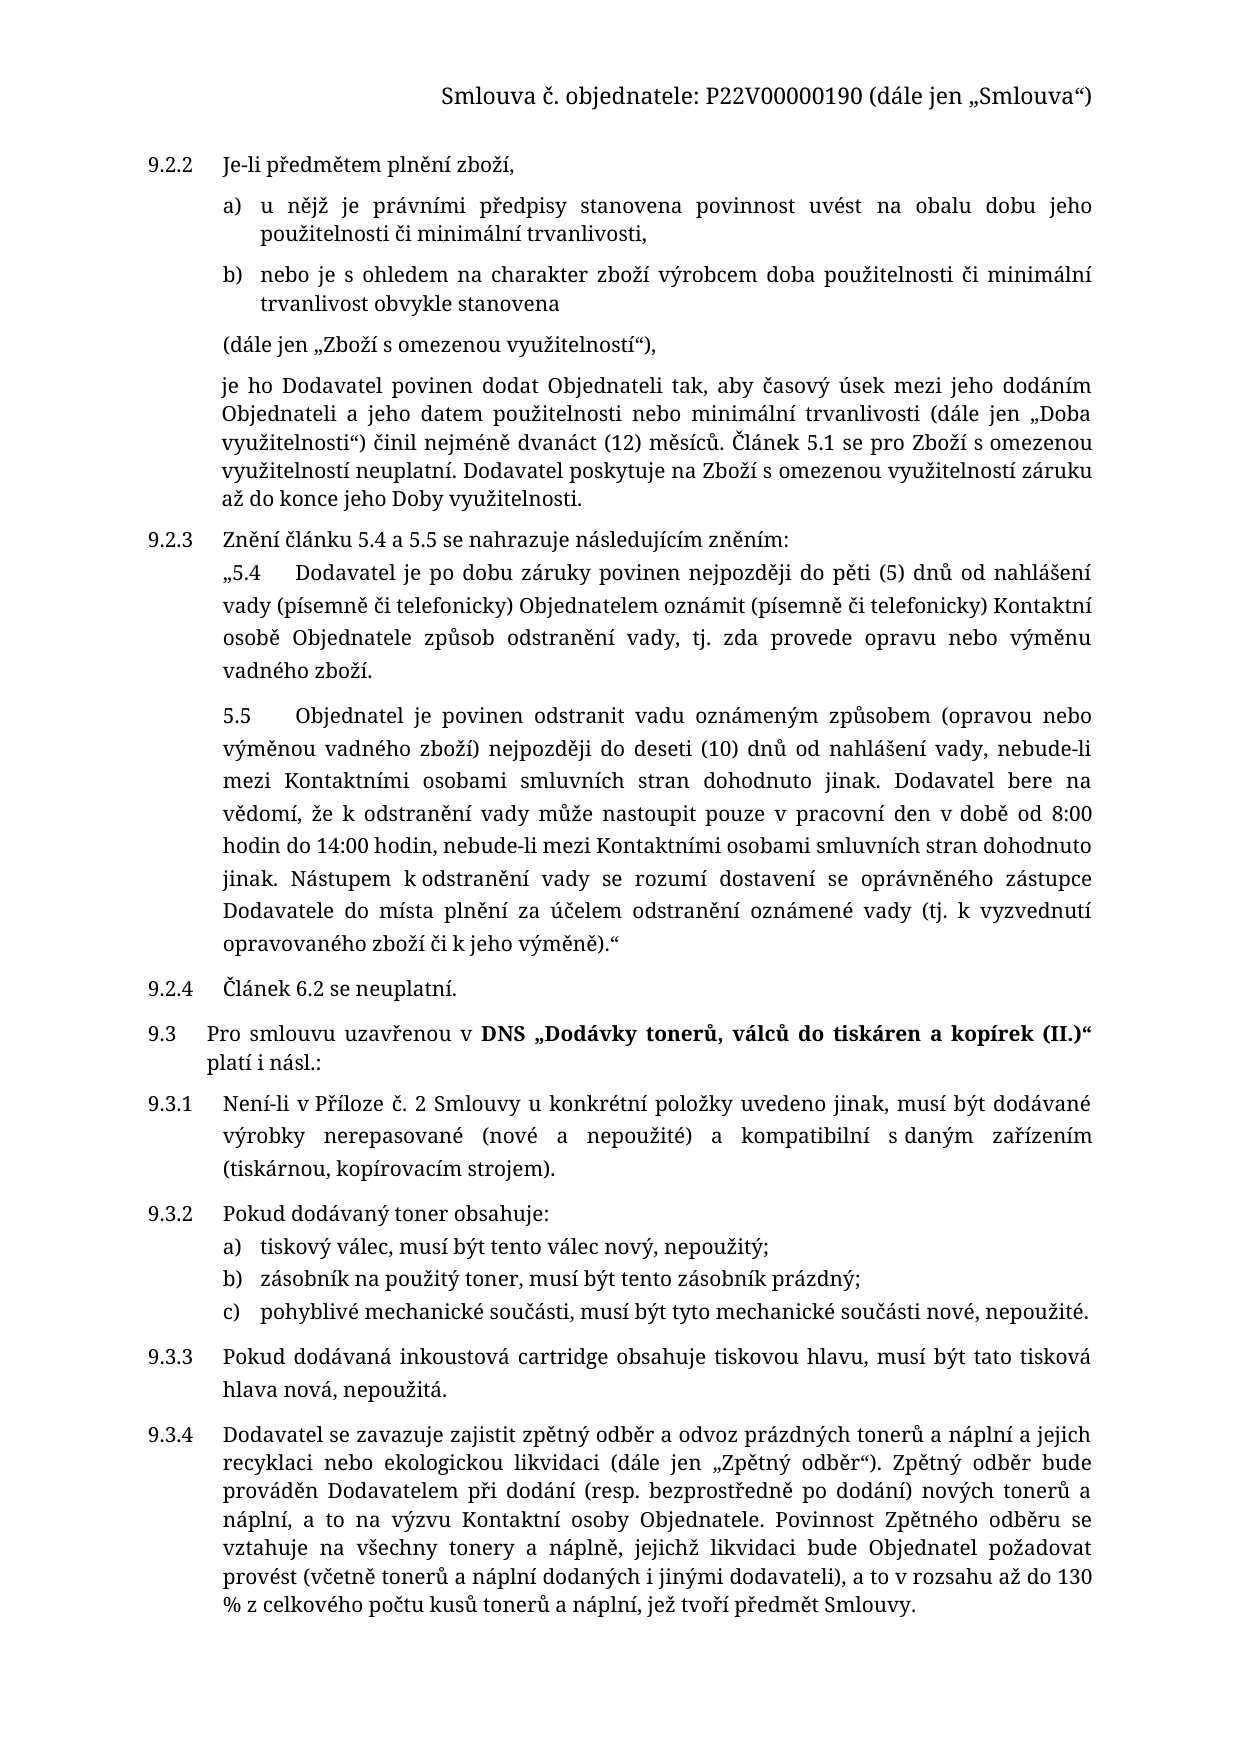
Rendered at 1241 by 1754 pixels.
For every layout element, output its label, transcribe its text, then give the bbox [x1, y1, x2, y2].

text je ho Dodavatel povinen dodat Objednateli tak, aby časový úsek mezi jeho dodáním Objednateli a jeho datem použitelnosti nebo minimální trvanlivosti (dále jen „Doba využitelnosti“) činil nejméně dvanáct (12) měsíců. Článek 5.1 se pro Zboží s omezenou využitelností neuplatní. Dodavatel poskytuje na Zboží s omezenou využitelností záruku až do konce jeho Doby využitelnosti. [221, 371, 1093, 513]
list Je-li předmětem plnění zboží, [148, 150, 1093, 179]
list 5.5 Objednatel je povinen odstranit vadu oznámeným způsobem (opravou nebo výměnou vadného zboží) nejpozději do deseti (10) dnů od nahlášení vady, nebude-li mezi Kontaktními osobami smluvních stran dohodnuto jinak. Dodavatel bere na vědomí, že k odstranění vady může nastoupit pouze v pracovní den v době od 8:00 hodin do 14:00 hodin, nebude-li mezi Kontaktními osobami smluvních stran dohodnuto jinak. Nástupem k odstranění vady se rozumí dostavení se oprávněného zástupce Dodavatele do místa plnění za účelem odstranění oznámené vady (tj. k vyzvednutí opravovaného zboží či k jeho výměně).“ [223, 701, 1093, 958]
list u nějž je právními předpisy stanovena povinnost uvést na obalu dobu jeho použitelnosti či minimální trvanlivosti, [223, 191, 1093, 248]
list Článek 6.2 se neuplatní. [148, 974, 1093, 1003]
list Pokud dodávaná inkoustová cartridge obsahuje tiskovou hlavu, musí být tato tisková hlava nová, nepoužitá. [148, 1342, 1093, 1403]
list nebo je s ohledem na charakter zboží výrobcem doba použitelnosti či minimální trvanlivost obvykle stanovena [223, 261, 1093, 317]
list Pokud dodávaný toner obsahuje: [148, 1199, 1093, 1228]
text (dále jen „Zboží s omezenou využitelností“), [223, 330, 1093, 358]
list pohyblivé mechanické součásti, musí být tyto mechanické součásti nové, nepoužité. [223, 1297, 1093, 1325]
list Není-li v Příloze č. 2 Smlouvy u konkrétní položky uvedeno jinak, musí být dodávané výrobky nerepasované (nové a nepoužité) a kompatibilní s daným zařízením (tiskárnou, kopírovacím strojem). [148, 1089, 1093, 1182]
list zásobník na použitý toner, musí být tento zásobník prázdný; [223, 1264, 1093, 1293]
list Dodavatel se zavazuje zajistit zpětný odběr a odvoz prázdných tonerů a náplní a jejich recyklaci nebo ekologickou likvidaci (dále jen „Zpětný odběr“). Zpětný odběr bude prováděn Dodavatelem při dodání (resp. bezprostředně po dodání) nových tonerů a náplní, a to na výzvu Kontaktní osoby Objednatele. Povinnost Zpětného odběru se vztahuje na všechny tonery a náplně, jejichž likvidaci bude Objednatel požadovat provést (včetně tonerů a náplní dodaných i jinými dodavateli), a to v rozsahu až do 130 % z celkového počtu kusů tonerů a náplní, jež tvoří předmět Smlouvy. [148, 1420, 1093, 1619]
list „5.4 Dodavatel je po dobu záruky povinen nejpozději do pěti (5) dnů od nahlášení vady (písemně či telefonicky) Objednatelem oznámit (písemně či telefonicky) Kontaktní osobě Objednatele způsob odstranění vady, tj. zda provede opravu nebo výměnu vadného zboží. [223, 558, 1093, 684]
list Pro smlouvu uzavřenou v DNS „Dodávky tonerů, válců do tiskáren a kopírek (II.)“ platí i násl.: [148, 1019, 1093, 1076]
list tiskový válec, musí být tento válec nový, nepoužitý; [223, 1232, 1093, 1260]
list Znění článku 5.4 a 5.5 se nahrazuje následujícím zněním: [148, 526, 1093, 554]
